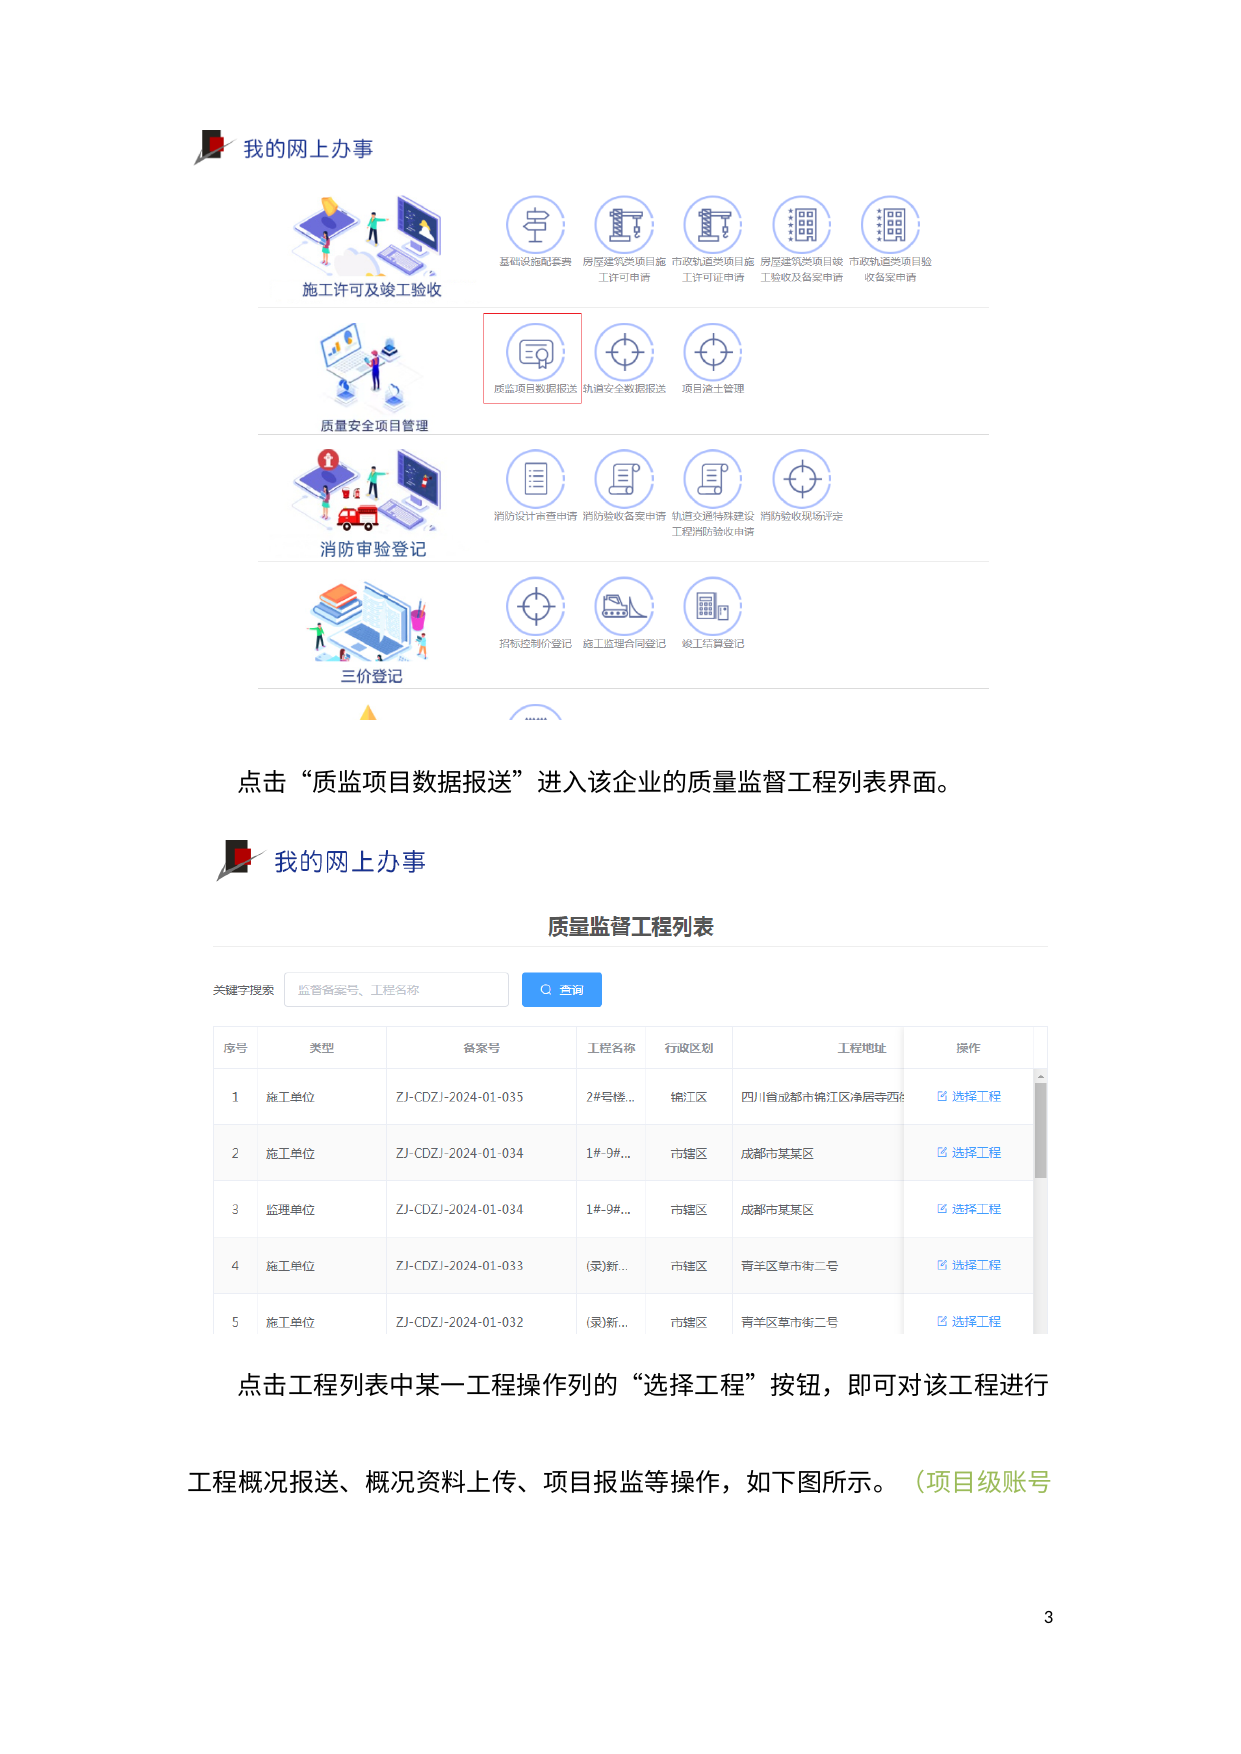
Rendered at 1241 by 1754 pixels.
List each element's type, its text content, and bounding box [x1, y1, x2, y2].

picture [187, 130, 1053, 720]
text 点击“质监项目数据报送”进入该企业的质量监督工程列表界面。 [187, 748, 1053, 813]
picture [187, 830, 1053, 1334]
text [187, 1351, 1053, 1513]
